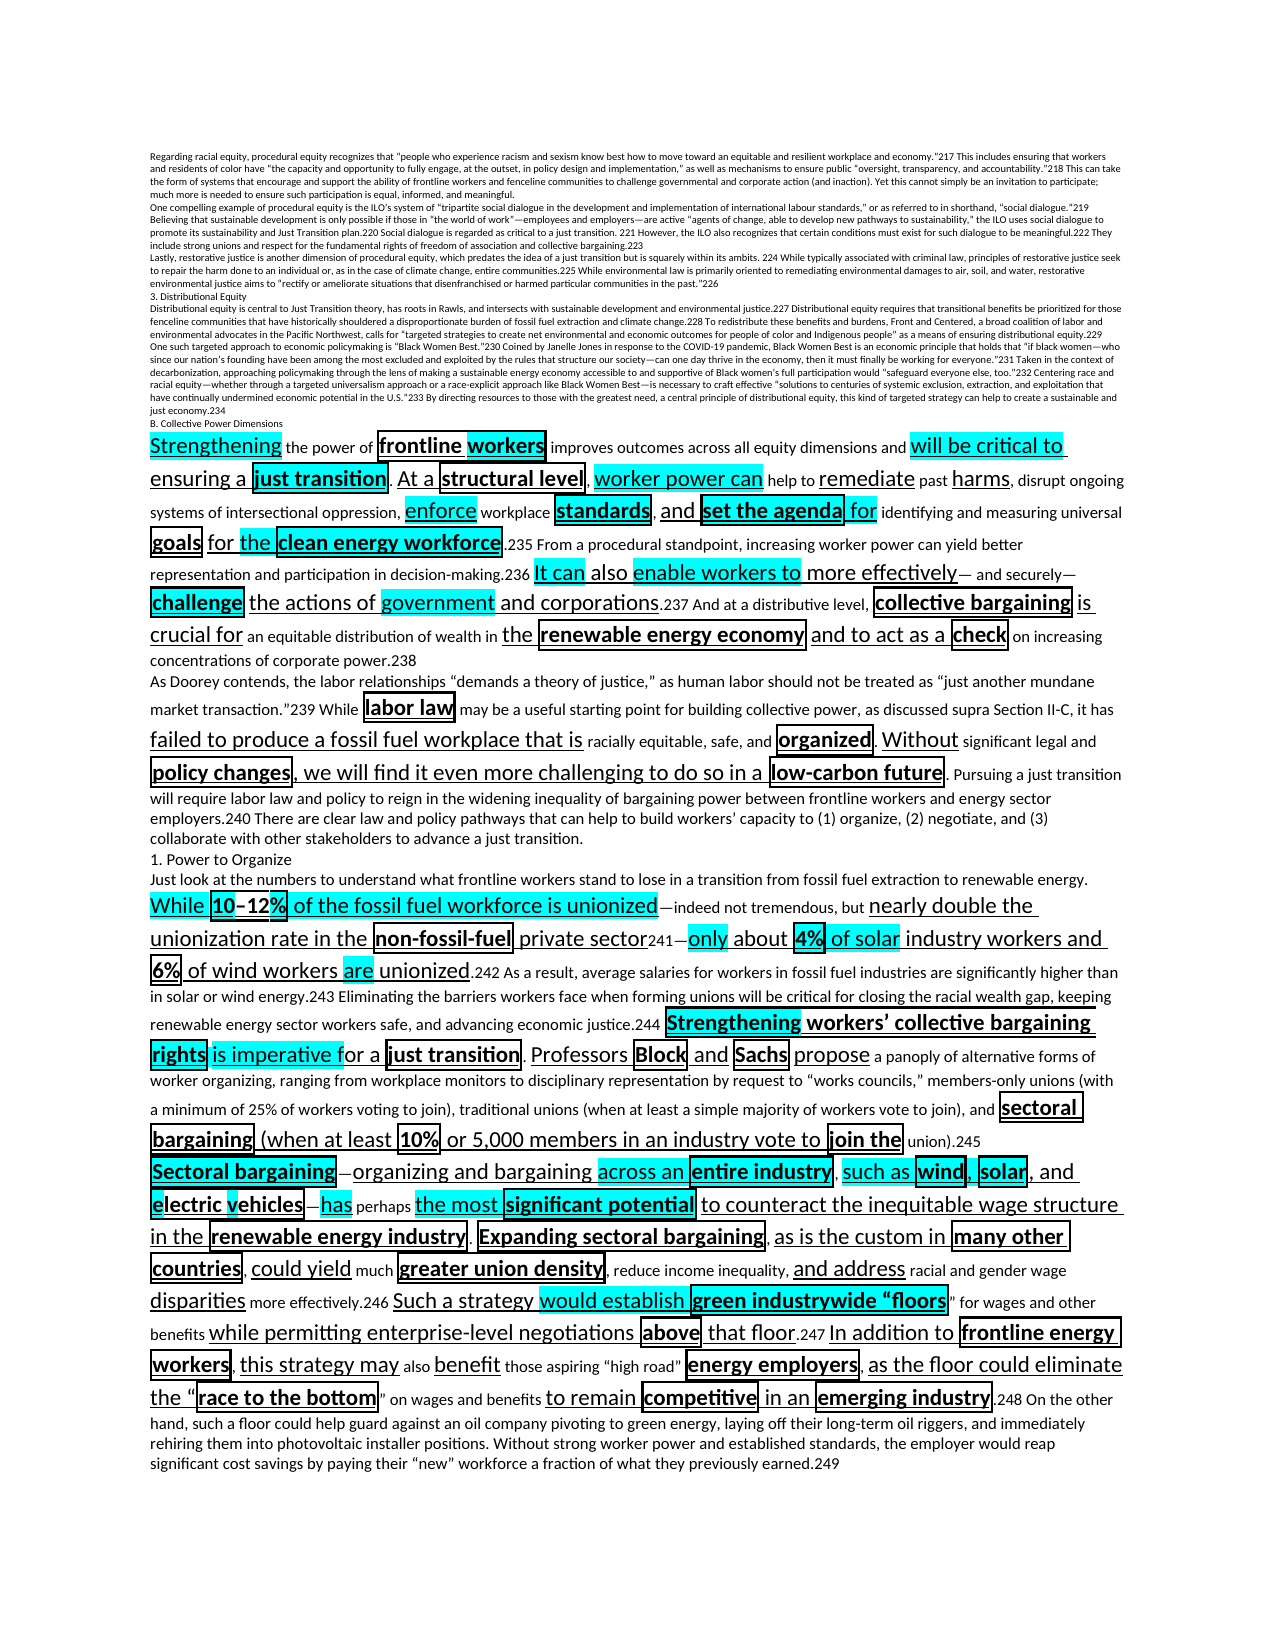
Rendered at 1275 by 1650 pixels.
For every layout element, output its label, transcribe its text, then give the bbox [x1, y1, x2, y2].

text One such targeted approach to economic policymaking is “Black Women Best.”230 Coined by Janelle Jones in response to the COVID-19 pandemic, Black Women Best is an economic principle that holds that “if black women—who since our nation’s founding have been among the most excluded and exploited by the rules that structure our society—can one day thrive in the economy, then it must finally be working for everyone.”231 Taken in the context of decarbonization, approaching policymaking through the lens of making a sustainable energy economy accessible to and supportive of Black women’s full participation would “safeguard everyone else, too.”232 Centering race and racial equity—whether through a targeted universalism approach or a race-explicit approach like Black Women Best—is necessary to craft effective “solutions to centuries of systemic exclusion, extraction, and exploitation that have continually undermined economic potential in the U.S.”233 By directing resources to those with the greatest need, a central principle of distributional equity, this kind of targeted strategy can help to create a sustainable and just economy.234 [150, 341, 1125, 417]
text One compelling example of procedural equity is the ILO’s system of “tripartite social dialogue in the development and implementation of international labour standards,” or as referred to in shorthand, “social dialogue.”219 Believing that sustainable development is only possible if those in “the world of work”—employees and employers—are active “agents of change, able to develop new pathways to sustainability,” the ILO uses social dialogue to promote its sustainability and Just Transition plan.220 Social dialogue is regarded as critical to a just transition. 221 However, the ILO also recognizes that certain conditions must exist for such dialogue to be meaningful.222 They include strong unions and respect for the fundamental rights of freedom of association and collective bargaining.223 [150, 201, 1125, 252]
text As Doorey contends, the labor relationships “demands a theory of justice,” as human labor should not be treated as “just another mundane market transaction.”239 While labor law may be a useful starting point for building collective power, as discussed supra Section II-C, it has failed to produce a fossil fuel workplace that is racially equitable, safe, and organized. Without significant legal and policy changes, we will find it even more challenging to do so in a low-carbon future. Pursuing a just transition will require labor law and policy to reign in the widening inequality of bargaining power between frontline workers and energy sector employers.240 There are clear law and policy pathways that can help to build workers’ capacity to (1) organize, (2) negotiate, and (3) collaborate with other stakeholders to advance a just transition. [150, 671, 1125, 849]
text Lastly, restorative justice is another dimension of procedural equity, which predates the idea of a just transition but is squarely within its ambits. 224 While typically associated with criminal law, principles of restorative justice seek to repair the harm done to an individual or, as in the case of climate change, entire communities.225 While environmental law is primarily oriented to remediating environmental damages to air, soil, and water, restorative environmental justice aims to “rectify or ameliorate situations that disenfranchised or harmed particular communities in the past.”226 [150, 252, 1125, 290]
text Just look at the numbers to understand what frontline workers stand to lose in a transition from fossil fuel extraction to renewable energy. While 10–12% of the fossil fuel workforce is unionized—indeed not tremendous, but nearly double the unionization rate in the non-fossil-fuel private sector241—only about 4% of solar industry workers and 6% of wind workers are unionized.242 As a result, average salaries for workers in fossil fuel industries are significantly higher than in solar or wind energy.243 Eliminating the barriers workers face when forming unions will be critical for closing the racial wealth gap, keeping renewable energy sector workers safe, and advancing economic justice.244 Strengthening workers’ collective bargaining rights is imperative for a just transition. Professors Block and Sachs propose a panoply of alternative forms of worker organizing, ranging from workplace monitors to disciplinary representation by request to “works councils,” members-only unions (with a minimum of 25% of workers voting to join), traditional unions (when at least a simple majority of workers vote to join), and sectoral bargaining (when at least 10% or 5,000 members in an industry vote to join the union).245 [150, 869, 1125, 1155]
text Sectoral bargaining—organizing and bargaining across an entire industry, such as wind, solar, and electric vehicles—has perhaps the most significant potential to counteract the inequitable wage structure in the renewable energy industry. Expanding sectoral bargaining, as is the custom in many other countries, could yield much greater union density, reduce income inequality, and address racial and gender wage disparities more effectively.246 Such a strategy would establish green industrywide “floors” for wages and other benefits while permitting enterprise-level negotiations above that floor.247 In addition to frontline energy workers, this strategy may also benefit those aspiring “high road” energy employers, as the floor could eliminate the “race to the bottom” on wages and benefits to remain competitive in an emerging industry.248 On the other hand, such a floor could help guard against an oil company pivoting to green energy, laying off their long-term oil riggers, and immediately rehiring them into photovoltaic installer positions. Without strong worker power and established standards, the employer would reap significant cost savings by paying their “new” workforce a fraction of what they previously earned.249 [150, 1155, 1125, 1474]
text 1. Power to Organize [150, 849, 1125, 869]
text Strengthening the power of frontline workers improves outcomes across all equity dimensions and will be critical to ensuring a just transition. At a structural level, worker power can help to remediate past harms, disrupt ongoing systems of intersectional oppression, enforce workplace standards, and set the agenda for identifying and measuring universal goals for the clean energy workforce.235 From a procedural standpoint, increasing worker power can yield better representation and participation in decision-making.236 It can also enable workers to more effectively— and securely—challenge the actions of government and corporations.237 And at a distributive level, collective bargaining is crucial for an equitable distribution of wealth in the renewable energy economy and to act as a check on increasing concentrations of corporate power.238 [150, 429, 1125, 671]
text Regarding racial equity, procedural equity recognizes that “people who experience racism and sexism know best how to move toward an equitable and resilient workplace and economy.”217 This includes ensuring that workers and residents of color have “the capacity and opportunity to fully engage, at the outset, in policy design and implementation,” as well as mechanisms to ensure public “oversight, transparency, and accountability.”218 This can take the form of systems that encourage and support the ability of frontline workers and fenceline communities to challenge governmental and corporate action (and inaction). Yet this cannot simply be an invitation to participate; much more is needed to ensure such participation is equal, informed, and meaningful. [150, 150, 1125, 201]
